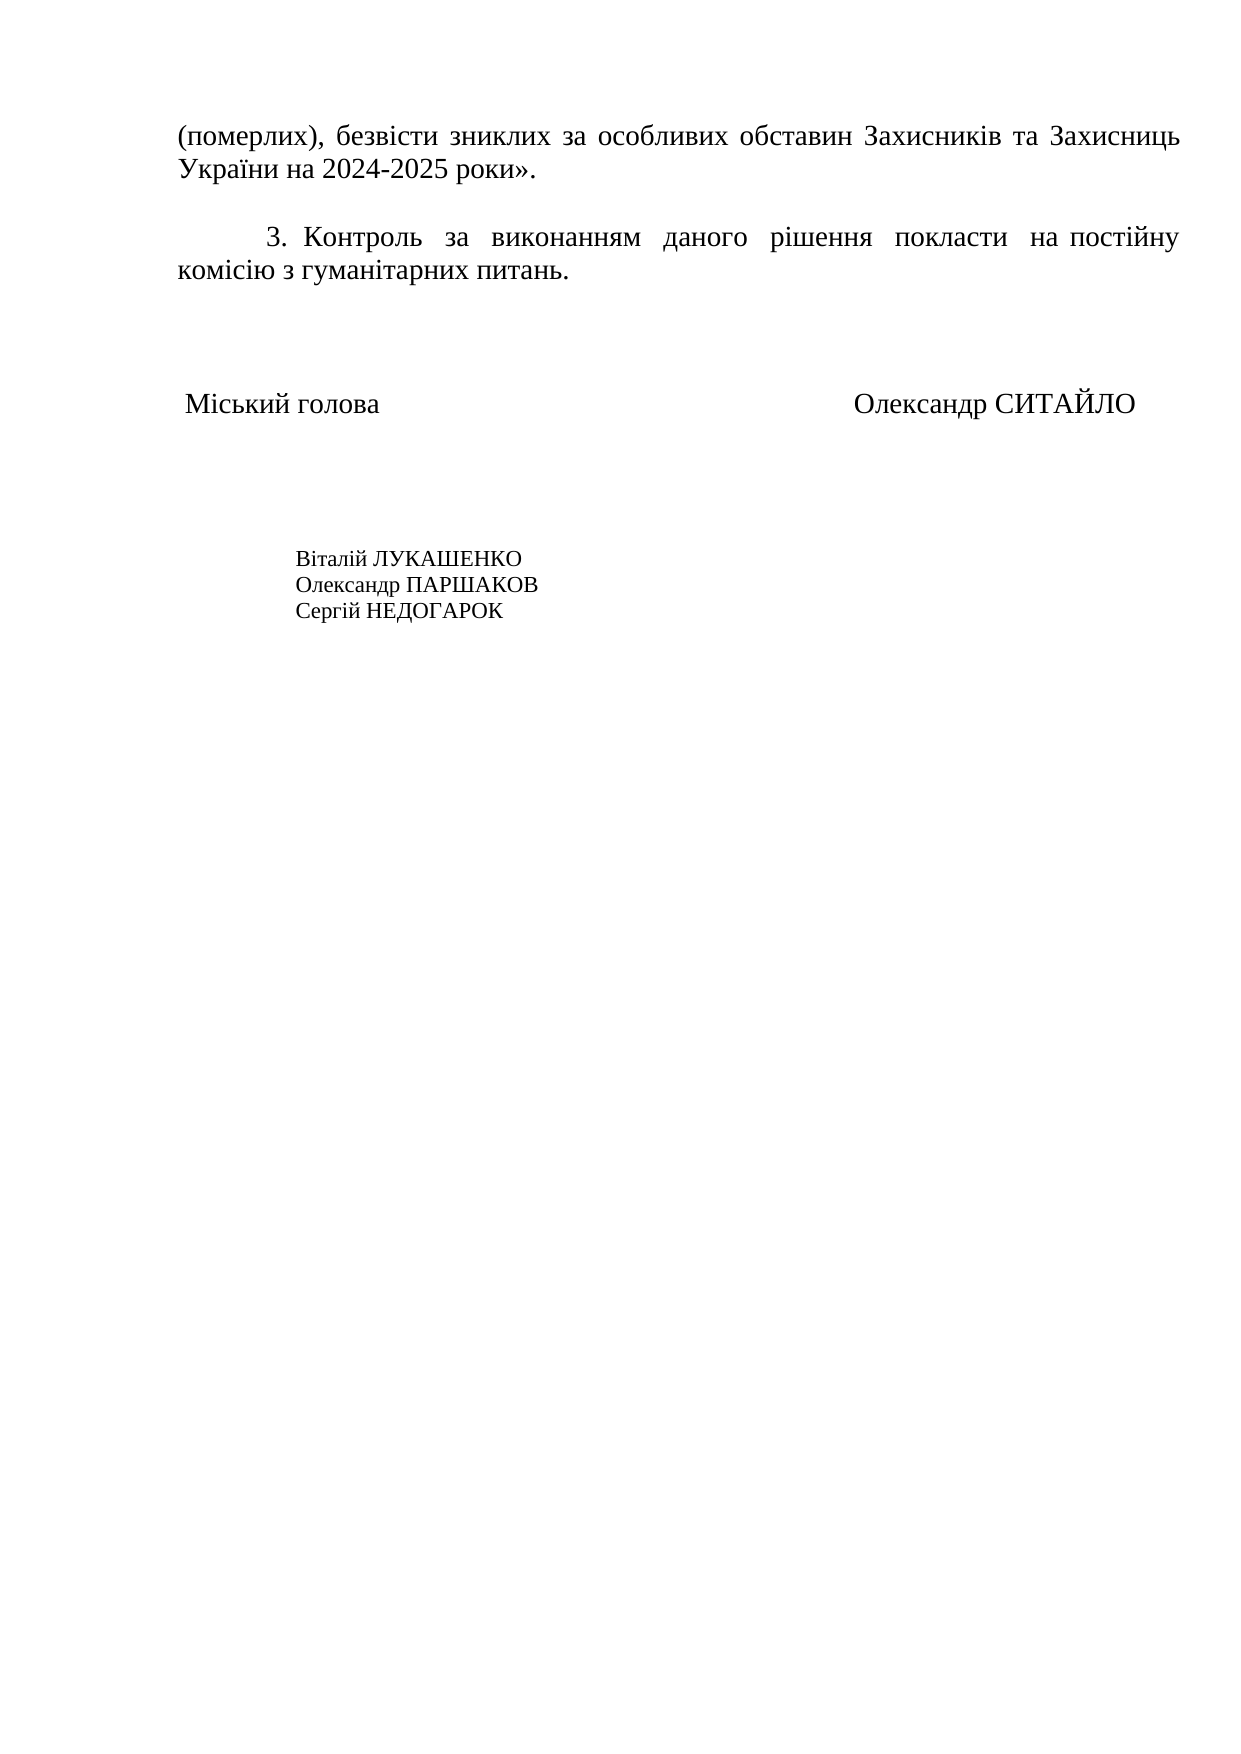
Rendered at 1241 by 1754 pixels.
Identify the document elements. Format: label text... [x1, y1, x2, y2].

text Сергій НЕДОГАРОК [295, 597, 1181, 624]
text Міський голова Олександр СИТАЙЛО [177, 386, 1181, 420]
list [177, 118, 1181, 185]
text Олександр ПАРШАКОВ [295, 571, 1181, 597]
text Віталій ЛУКАШЕНКО [295, 545, 1181, 571]
list Контроль за виконанням даного рішення покласти на постійну комісію з гуманітарних питань. [177, 219, 1181, 286]
